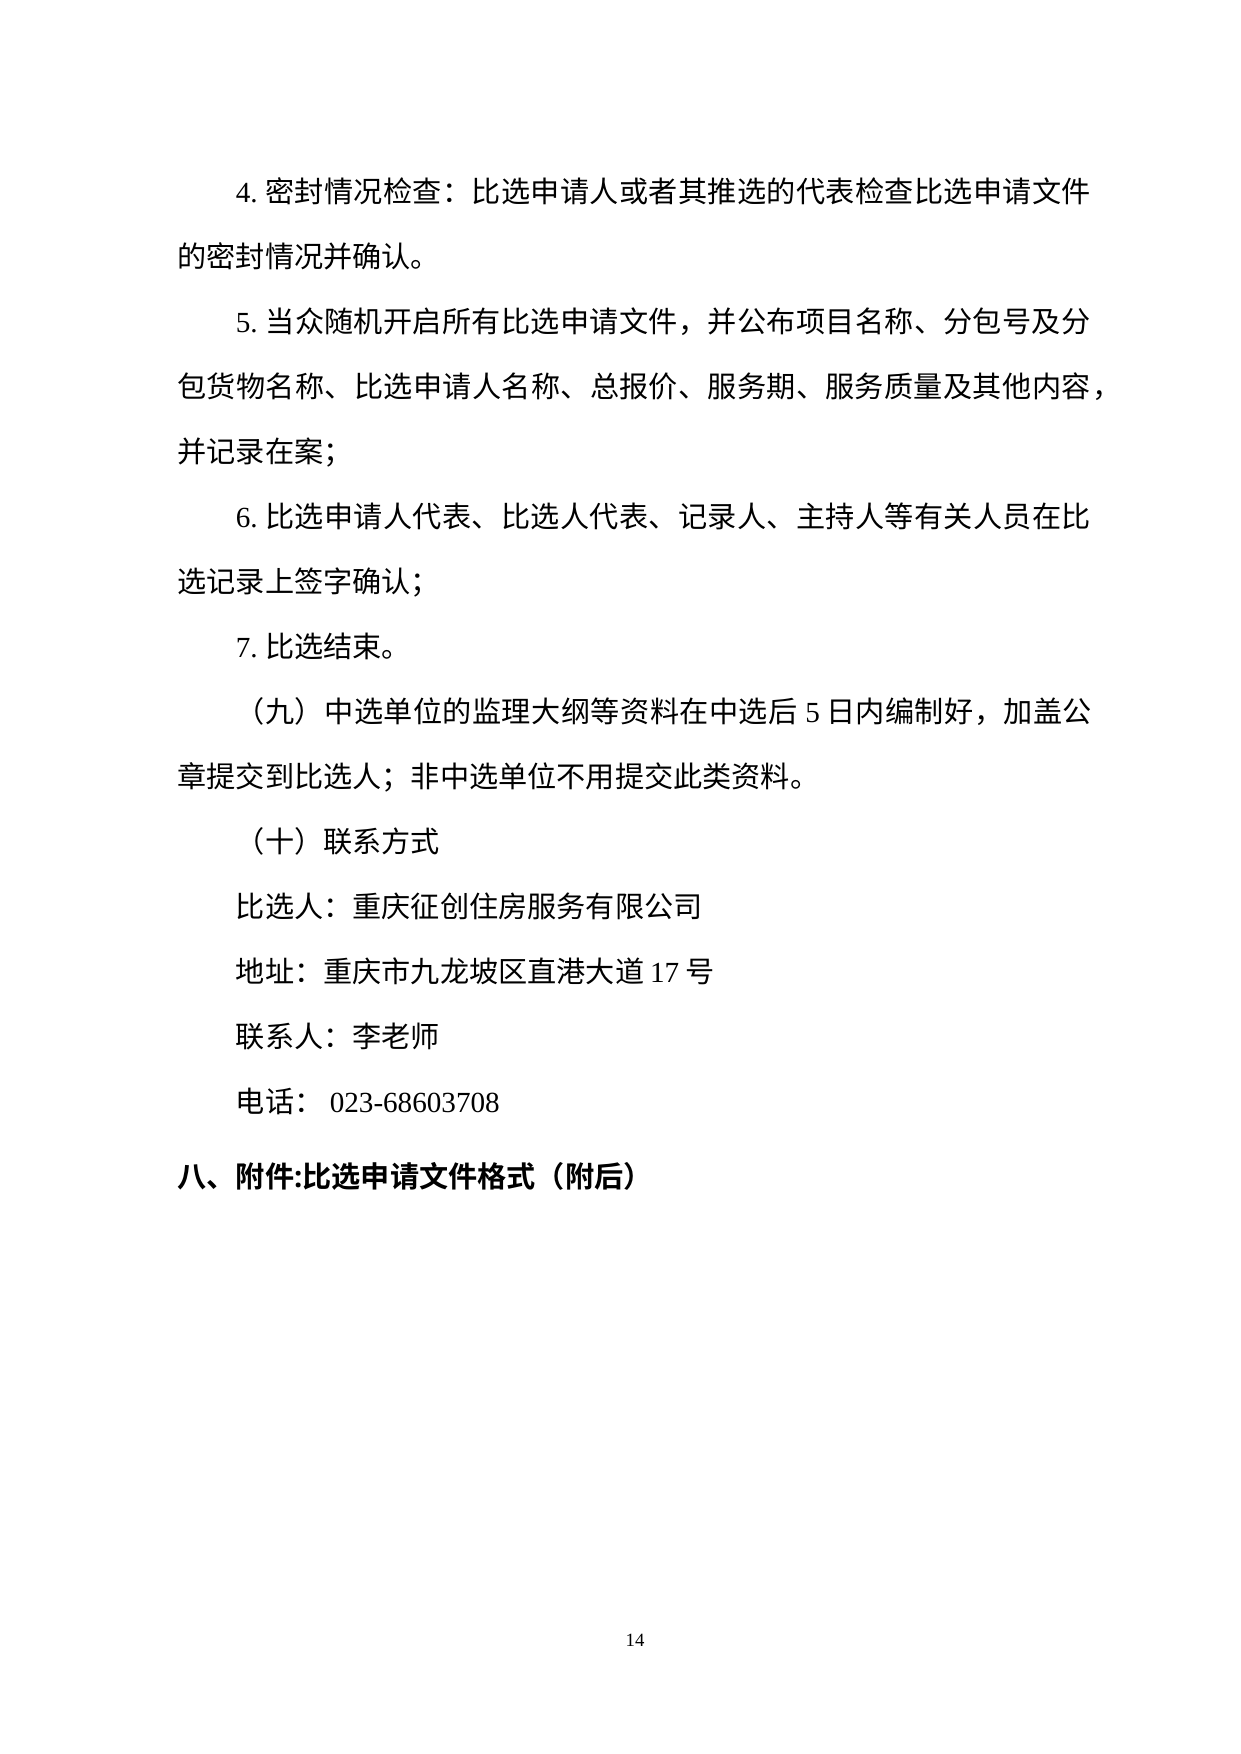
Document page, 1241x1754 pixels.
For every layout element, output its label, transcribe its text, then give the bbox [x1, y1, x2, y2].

text 比选人：重庆征创住房服务有限公司 [177, 872, 1092, 937]
text 电话： 023-68603708 [177, 1067, 1092, 1132]
text 6. 比选申请人代表、比选人代表、记录人、主持人等有关人员在比选记录上签字确认； [177, 482, 1092, 612]
text 八、附件:比选申请文件格式（附后） [177, 1142, 1092, 1207]
text 联系人：李老师 [177, 1002, 1092, 1067]
text 4. 密封情况检查：比选申请人或者其推选的代表检查比选申请文件的密封情况并确认。 [177, 157, 1092, 287]
text 5. 当众随机开启所有比选申请文件，并公布项目名称、分包号及分包货物名称、比选申请人名称、总报价、服务期、服务质量及其他内容，并记录在案； [177, 287, 1092, 482]
text 7. 比选结束。 [177, 612, 1092, 677]
text 地址：重庆市九龙坡区直港大道17号 [177, 937, 1092, 1002]
text （九）中选单位的监理大纲等资料在中选后5日内编制好，加盖公章提交到比选人；非中选单位不用提交此类资料。 [177, 677, 1092, 807]
text （十）联系方式 [177, 807, 1092, 872]
